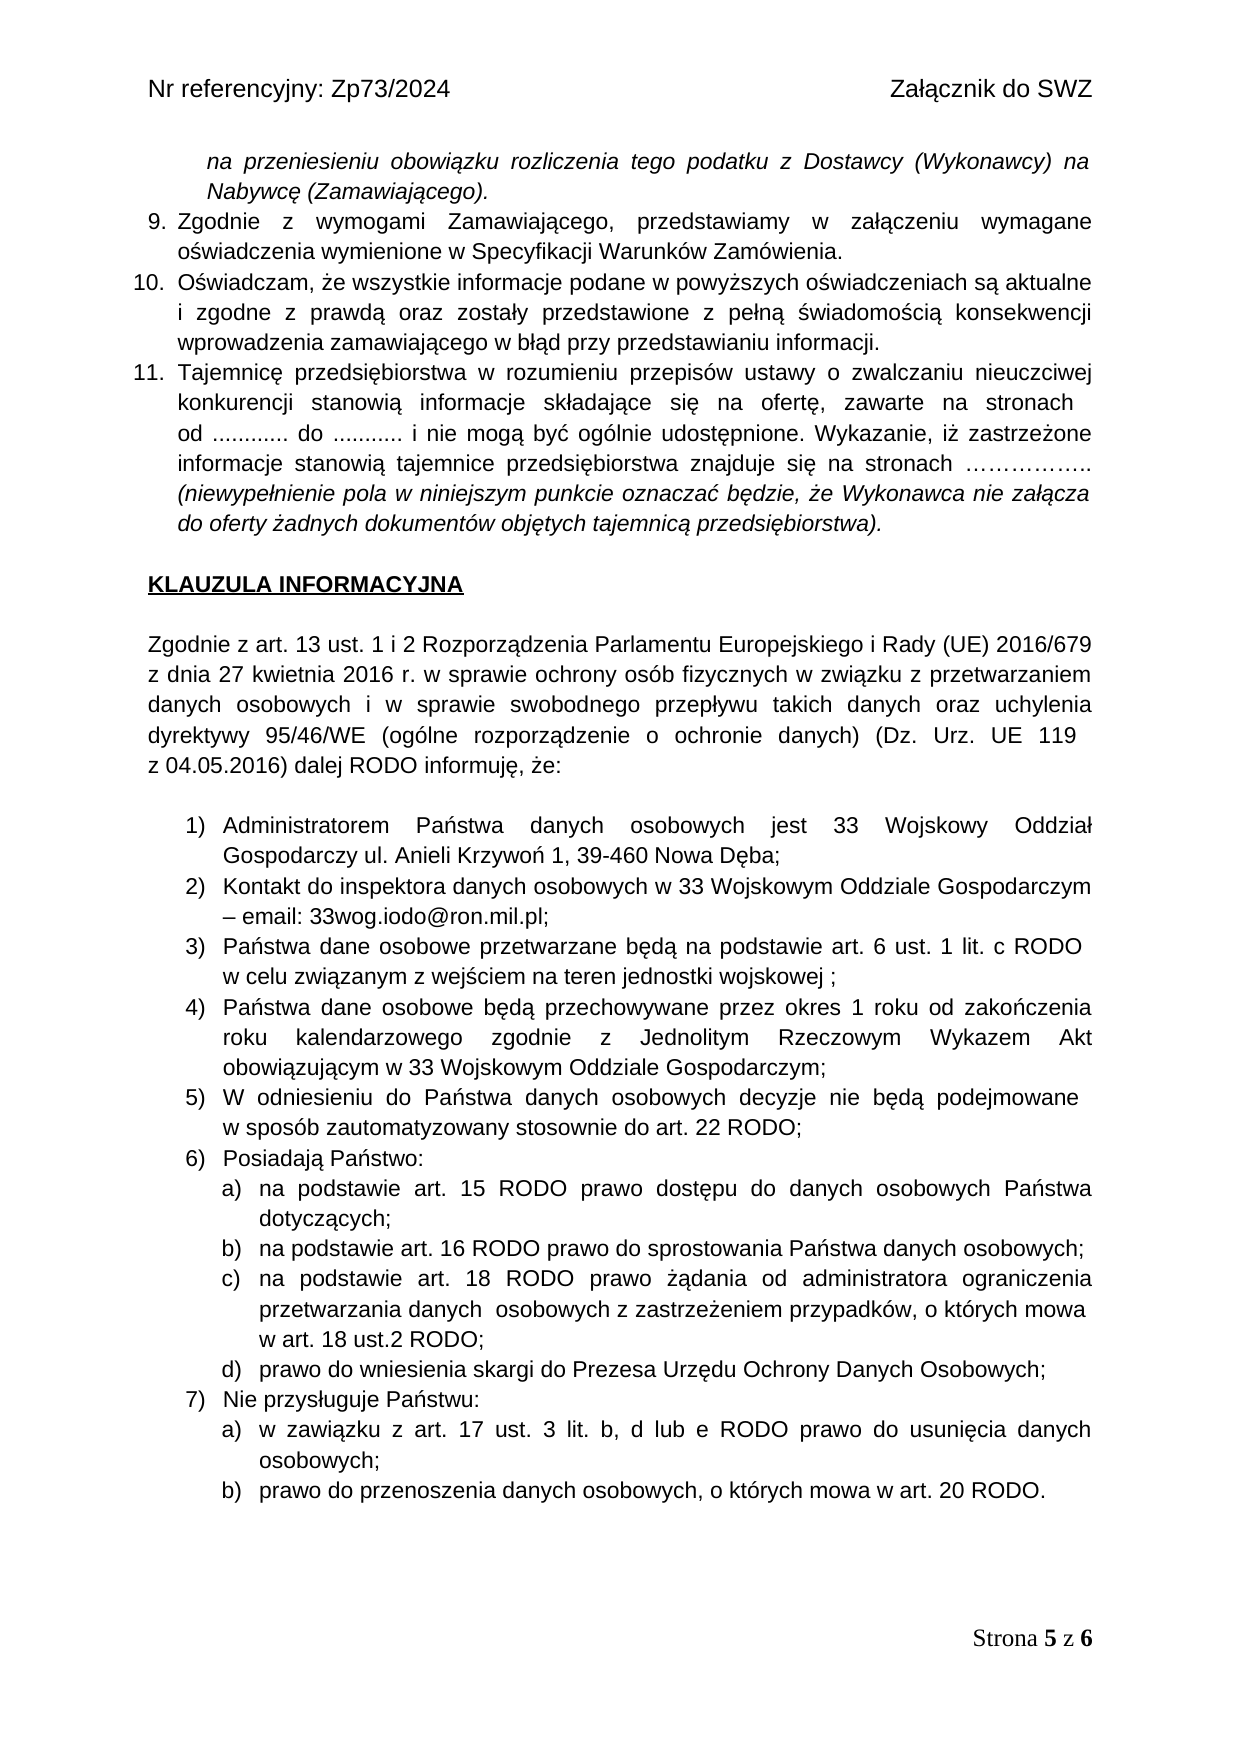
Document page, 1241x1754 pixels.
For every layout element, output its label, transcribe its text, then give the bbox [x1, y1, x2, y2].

list Oświadczam, że wszystkie informacje podane w powyższych oświadczeniach są aktualne i zgodne z prawdą oraz zostały przedstawione z pełną świadomością konsekwencji wprowadzenia zamawiającego w błąd przy przedstawianiu informacji. [133, 268, 1093, 355]
list prawo do przenoszenia danych osobowych, o których mowa w art. 20 RODO. [221, 1477, 1093, 1503]
list Państwa dane osobowe będą przechowywane przez okres 1 roku od zakończenia roku kalendarzowego zgodnie z Jednolitym Rzeczowym Wykazem Akt obowiązującym w 33 Wojskowym Oddziale Gospodarczym; [185, 993, 1093, 1080]
list Państwa dane osobowe przetwarzane będą na podstawie art. 6 ust. 1 lit. c RODO w celu związanym z wejściem na teren jednostki wojskowej ; [185, 933, 1093, 989]
list Kontakt do inspektora danych osobowych w 33 Wojskowym Oddziale Gospodarczym – email: 33wog.iodo@ron.mil.pl; [185, 873, 1093, 929]
list na podstawie art. 15 RODO prawo dostępu do danych osobowych Państwa dotyczących; [221, 1175, 1093, 1231]
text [207, 148, 1093, 204]
list Zgodnie z wymogami Zamawiającego, przedstawiamy w załączeniu wymagane oświadczenia wymienione w Specyfikacji Warunków Zamówienia. [148, 208, 1093, 264]
list Tajemnicę przedsiębiorstwa w rozumieniu przepisów ustawy o zwalczaniu nieuczciwej konkurencji stanowią informacje składające się na ofertę, zawarte na stronach od ............ do ........... i nie mogą być ogólnie udostępnione. Wykazanie, iż zastrzeżone informacje stanowią tajemnice przedsiębiorstwa znajduje się na stronach …………….. (niewypełnienie pola w niniejszym punkcie oznaczać będzie, że Wykonawca nie załącza do oferty żadnych dokumentów objętych tajemnicą przedsiębiorstwa). [133, 359, 1093, 536]
list na podstawie art. 16 RODO prawo do sprostowania Państwa danych osobowych; [221, 1235, 1093, 1261]
list W odniesieniu do Państwa danych osobowych decyzje nie będą podejmowane w sposób zautomatyzowany stosownie do art. 22 RODO; [185, 1084, 1093, 1141]
list Nie przysługuje Państwu: [185, 1386, 1093, 1412]
list w zawiązku z art. 17 ust. 3 lit. b, d lub e RODO prawo do usunięcia danych osobowych; [221, 1416, 1093, 1473]
list Posiadają Państwo: [185, 1144, 1093, 1171]
list na podstawie art. 18 RODO prawo żądania od administratora ograniczenia przetwarzania danych osobowych z zastrzeżeniem przypadków, o których mowa w art. 18 ust.2 RODO; [221, 1265, 1093, 1352]
list prawo do wniesienia skargi do Prezesa Urzędu Ochrony Danych Osobowych; [221, 1356, 1093, 1382]
text KLAUZULA INFORMACYJNA [148, 571, 1093, 597]
text Zgodnie z art. 13 ust. 1 i 2 Rozporządzenia Parlamentu Europejskiego i Rady (UE) 2016/679 z dnia 27 kwietnia 2016 r. w sprawie ochrony osób fizycznych w związku z przetwarzaniem danych osobowych i w sprawie swobodnego przepływu takich danych oraz uchylenia dyrektywy 95/46/WE (ogólne rozporządzenie o ochronie danych) (Dz. Urz. UE 119 z 04.05.2016) dalej RODO informuję, że: [148, 631, 1093, 778]
list Administratorem Państwa danych osobowych jest 33 Wojskowy Oddział Gospodarczy ul. Anieli Krzywoń 1, 39-460 Nowa Dęba; [185, 812, 1093, 869]
